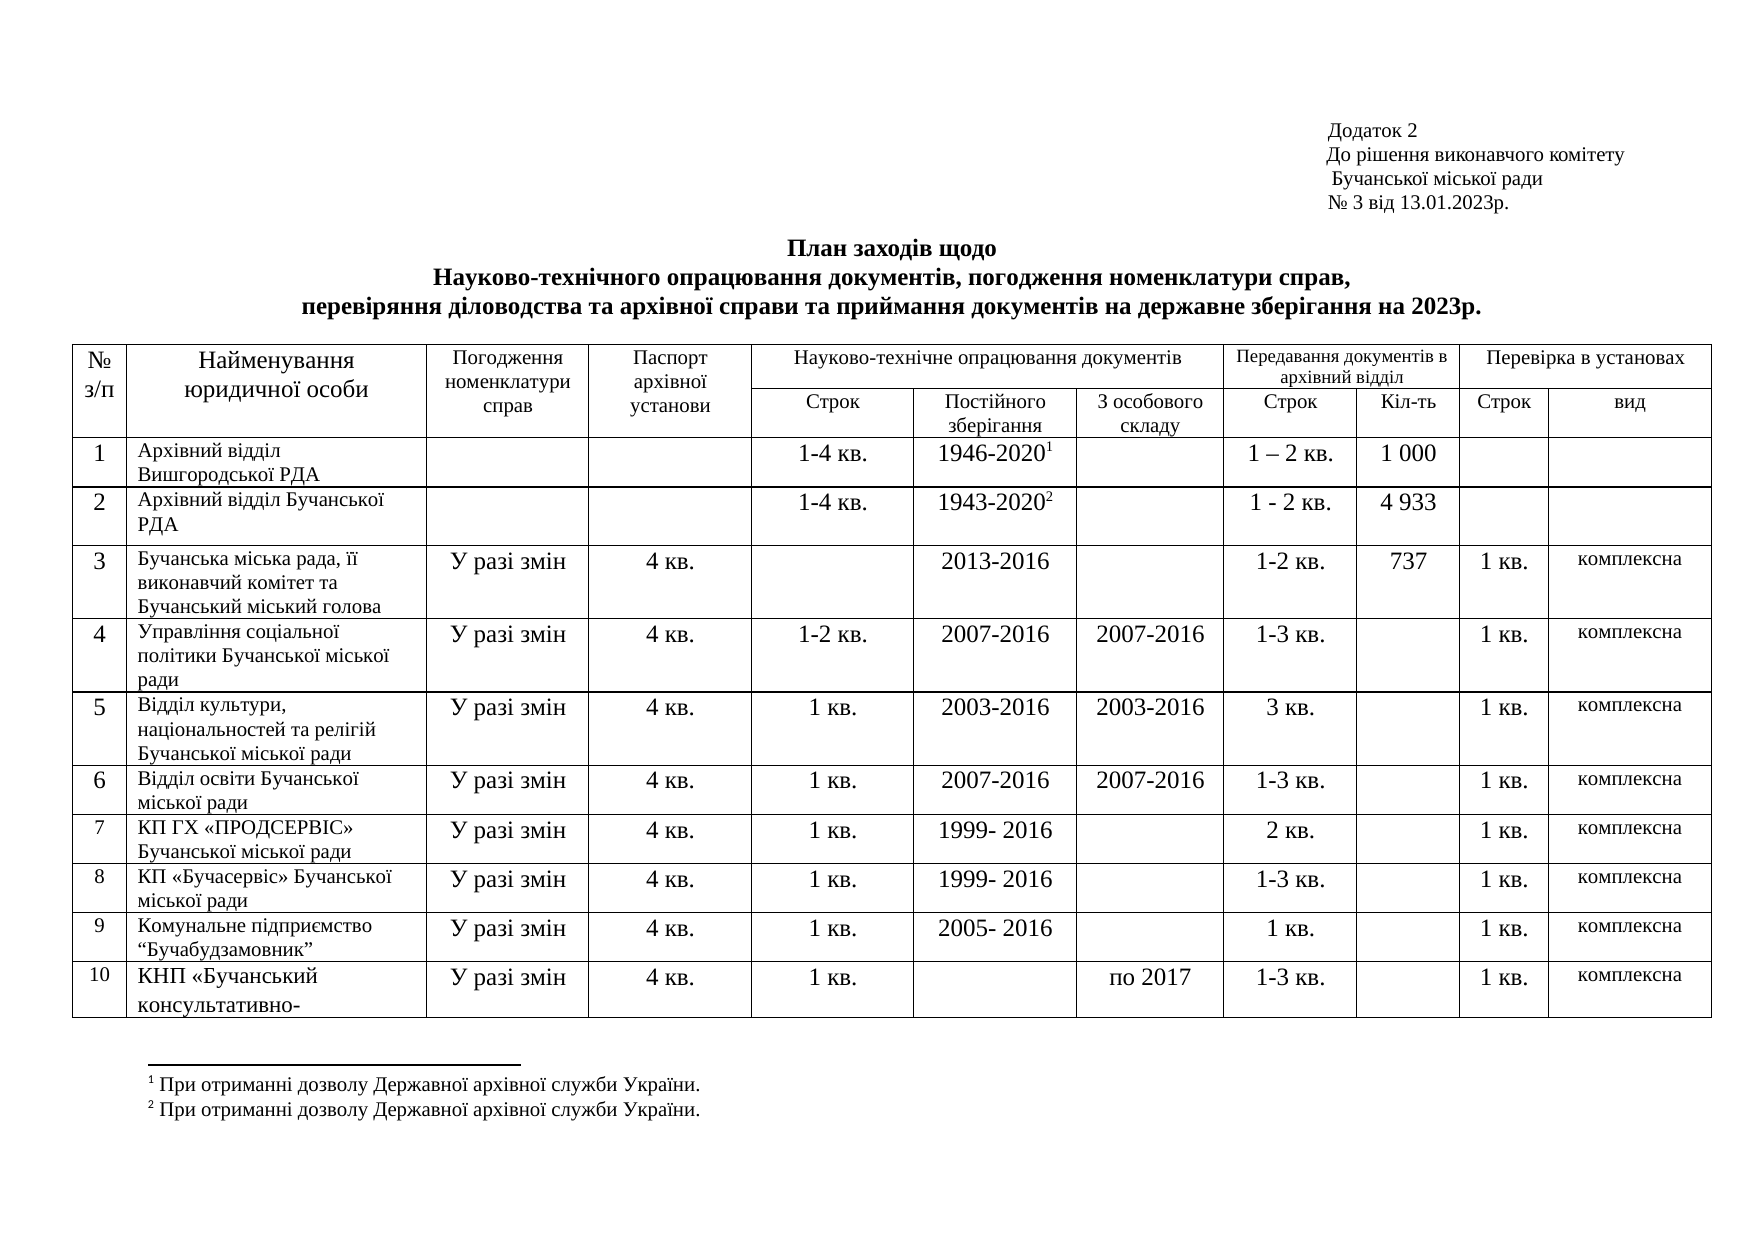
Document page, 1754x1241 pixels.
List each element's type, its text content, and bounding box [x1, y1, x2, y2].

table_cell комплексна [1549, 766, 1711, 814]
table_cell 1 кв. [752, 864, 913, 912]
table_cell У разі змін [427, 913, 588, 961]
table_cell 1 – 2 кв. [1224, 438, 1356, 486]
text План заходів щодо [148, 233, 1636, 262]
table_cell [1357, 913, 1459, 961]
table_cell вид [1549, 389, 1711, 437]
table_cell комплексна [1549, 864, 1711, 912]
table_cell 1 кв. [752, 693, 913, 764]
table_header № з/п [73, 345, 126, 437]
table_cell 1 кв. [1460, 864, 1548, 912]
table_cell 1 - 2 кв. [1224, 488, 1356, 545]
table_cell У разі змін [427, 693, 588, 764]
table_cell комплексна [1549, 693, 1711, 764]
table_cell 1-4 кв. [752, 488, 913, 545]
table_header Перевірка в установах [1460, 345, 1711, 388]
table_cell 1 кв. [752, 962, 913, 1017]
text До рішення виконавчого комітету [1326, 142, 1636, 166]
table_cell У разі змін [427, 962, 588, 1017]
table_cell 4 кв. [589, 913, 751, 961]
table_cell 1 кв. [1460, 962, 1548, 1017]
table_cell Комунальне підприємство “Бучабудзамовник” [127, 913, 426, 961]
table_cell 1 кв. [1460, 815, 1548, 863]
table_cell 1 кв. [1460, 546, 1548, 618]
table_cell 3 кв. [1224, 693, 1356, 764]
table_cell 2007-2016 [1077, 619, 1223, 691]
table_cell Відділ культури, національностей та релігій Бучанської міської ради [127, 693, 426, 764]
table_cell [127, 962, 426, 1017]
table_cell [589, 488, 751, 545]
table_cell [914, 962, 1076, 1017]
table_cell комплексна [1549, 619, 1711, 691]
table_cell [427, 488, 588, 545]
table_cell 1 кв. [752, 913, 913, 961]
table_cell 2003-2016 [1077, 693, 1223, 764]
table_cell 3 [73, 546, 126, 618]
table_cell 1 кв. [1460, 913, 1548, 961]
table_header Найменування юридичної особи [127, 345, 426, 437]
table_cell 9 [73, 913, 126, 961]
table_cell [589, 438, 751, 486]
table_cell Строк [1460, 389, 1548, 437]
table_cell 2007-2016 [1077, 766, 1223, 814]
text Науково-технічного опрацювання документів, погодження номенклатури справ, [148, 262, 1636, 291]
table_cell [1357, 815, 1459, 863]
table_cell 6 [73, 766, 126, 814]
table_cell 4 кв. [589, 766, 751, 814]
table_cell У разі змін [427, 619, 588, 691]
table_cell 1-3 кв. [1224, 864, 1356, 912]
table_cell 737 [1357, 546, 1459, 618]
table_cell [1077, 864, 1223, 912]
text Бучанської міської ради [1326, 166, 1636, 190]
table_cell комплексна [1549, 962, 1711, 1017]
table_header Паспорт архівної установи [589, 345, 751, 437]
table_cell [1549, 488, 1711, 545]
table_cell КП «Бучасервіс» Бучанської міської ради [127, 864, 426, 912]
table_cell 1943-2020 [914, 488, 1076, 545]
table_cell 1 кв. [1460, 693, 1548, 764]
table_cell Строк [1224, 389, 1356, 437]
table_cell 4 кв. [589, 864, 751, 912]
table_cell 1 кв. [752, 766, 913, 814]
table_cell [752, 546, 913, 618]
table_cell Строк [752, 389, 913, 437]
table_cell [1077, 546, 1223, 618]
table_cell 4 кв. [589, 693, 751, 764]
table_cell 1 кв. [752, 815, 913, 863]
table_header Науково-технічне опрацювання документів [752, 345, 1223, 388]
table_cell [1357, 864, 1459, 912]
table_cell 2007-2016 [914, 619, 1076, 691]
table_cell Постійного зберігання [914, 389, 1076, 437]
table_cell 4 кв. [589, 962, 751, 1017]
table_cell 7 [73, 815, 126, 863]
table_cell Управління соціальної політики Бучанської міської ради [127, 619, 426, 691]
table_cell Кіл-ть [1357, 389, 1459, 437]
table_cell 1-3 кв. [1224, 962, 1356, 1017]
text перевіряння діловодства та архівної справи та приймання документів на державне зберігання на 2023р. [148, 291, 1636, 320]
table_cell 4 кв. [589, 546, 751, 618]
table_cell У разі змін [427, 546, 588, 618]
table_cell 1946-2020 [914, 438, 1076, 486]
table_cell 1-3 кв. [1224, 619, 1356, 691]
table_cell 2005- 2016 [914, 913, 1076, 961]
table_cell 4 кв. [589, 815, 751, 863]
table_cell [1077, 488, 1223, 545]
table_cell [1549, 438, 1711, 486]
table_header Передавання документів в архівний відділ [1224, 345, 1459, 388]
table_cell [1357, 619, 1459, 691]
text Додаток 2 [1328, 118, 1636, 142]
table_cell 1-2 кв. [1224, 546, 1356, 618]
table_cell 1-2 кв. [752, 619, 913, 691]
table_cell 8 [73, 864, 126, 912]
table_cell 2013-2016 [914, 546, 1076, 618]
table_cell по 2017 [1077, 962, 1223, 1017]
table_cell У разі змін [427, 815, 588, 863]
table_cell 1-3 кв. [1224, 766, 1356, 814]
text № 3 від 13.01.2023р. [1328, 190, 1636, 214]
table_cell 1999- 2016 [914, 864, 1076, 912]
table_cell [1357, 962, 1459, 1017]
table_cell 1 кв. [1460, 619, 1548, 691]
table_cell [1460, 488, 1548, 545]
table_cell [1077, 815, 1223, 863]
table_cell З особового складу [1077, 389, 1223, 437]
table_cell комплексна [1549, 913, 1711, 961]
table_cell Архівний відділ Бучанської РДА [127, 488, 426, 545]
table_cell 2007-2016 [914, 766, 1076, 814]
table_cell 4 кв. [589, 619, 751, 691]
table_cell [1077, 438, 1223, 486]
table_cell 2 [73, 488, 126, 545]
table_cell Відділ освіти Бучанської міської ради [127, 766, 426, 814]
table_cell [427, 438, 588, 486]
table_cell КП ГХ «ПРОДСЕРВІС» Бучанської міської ради [127, 815, 426, 863]
table_cell 1 000 [1357, 438, 1459, 486]
table_cell комплексна [1549, 546, 1711, 618]
table_cell 1999- 2016 [914, 815, 1076, 863]
table_cell 5 [73, 693, 126, 764]
table_cell 1 [73, 438, 126, 486]
table_cell 4 933 [1357, 488, 1459, 545]
table_cell 1-4 кв. [752, 438, 913, 486]
table_cell Бучанська міська рада, її виконавчий комітет та Бучанський міський голова [127, 546, 426, 618]
table_cell У разі змін [427, 864, 588, 912]
table_cell [1077, 913, 1223, 961]
table_cell Архівний відділ Вишгородської РДА [127, 438, 426, 486]
table_cell 2003-2016 [914, 693, 1076, 764]
table_cell [1460, 438, 1548, 486]
table_cell [1357, 766, 1459, 814]
table_cell 1 кв. [1460, 766, 1548, 814]
table_cell 10 [73, 962, 126, 1017]
table_cell комплексна [1549, 815, 1711, 863]
table_cell 4 [73, 619, 126, 691]
table_cell [1357, 693, 1459, 764]
table_header Погодження номенклатури справ [427, 345, 588, 437]
table_cell 2 кв. [1224, 815, 1356, 863]
table_cell У разі змін [427, 766, 588, 814]
table_cell 1 кв. [1224, 913, 1356, 961]
